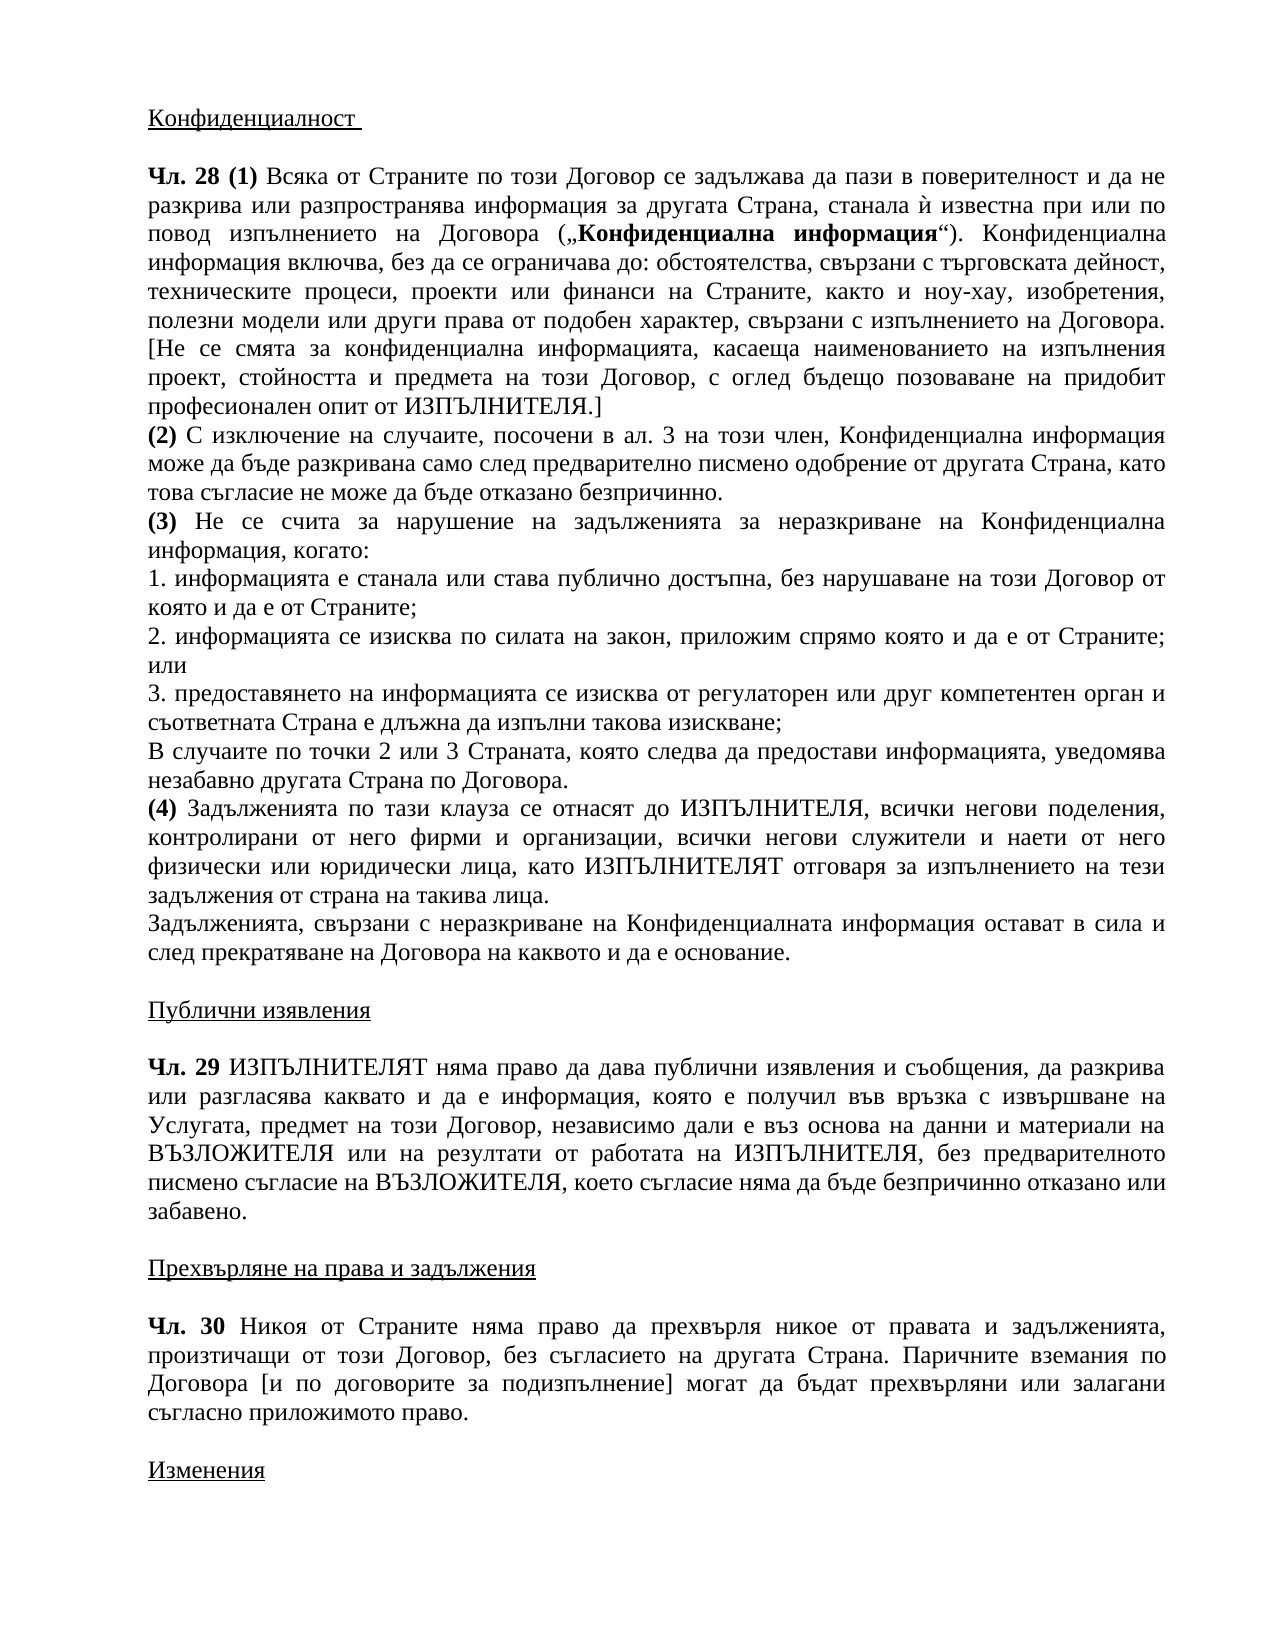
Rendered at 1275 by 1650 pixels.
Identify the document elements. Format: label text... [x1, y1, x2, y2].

text (3) Не се счита за нарушение на задълженията за неразкриване на Конфиденциална информация, когато: [148, 506, 1167, 563]
text Изменения [148, 1455, 1167, 1483]
text Задълженията, свързани с неразкриване на Конфиденциалната информация остават в сила и след прекратяване на Договора на каквото и да е основание. [148, 908, 1167, 966]
text Чл. 28 (1) Всяка от Страните по този Договор се задължава да пази в поверителност и да не разкрива или разпространява информация за другата Страна, станала ѝ известна при или по повод изпълнението на Договора („Конфиденциална информация“). Конфиденциална информация включва, без да се ограничава до: обстоятелства, свързани с търговската дейност, техническите процеси, проекти или финанси на Страните, както и ноу-хау, изобретения, полезни модели или други права от подобен характер, свързани с изпълнението на Договора. [Не се смята за конфиденциална информацията, касаеща наименованието на изпълнения проект, стойността и предмета на този Договор, с оглед бъдещо позоваване на придобит професионален опит от ИЗПЪЛНИТЕЛЯ.] [148, 161, 1167, 420]
text (4) Задълженията по тази клауза се отнасят до ИЗПЪЛНИТЕЛЯ, всички негови поделения, контролирани от него фирми и организации, всички негови служители и наети от него физически или юридически лица, като ИЗПЪЛНИТЕЛЯТ отговаря за изпълнението на тези задължения от страна на такива лица. [148, 793, 1167, 908]
text 1. информацията е станала или става публично достъпна, без нарушаване на този Договор от която и да е от Страните; [148, 563, 1167, 621]
text 2. информацията се изисква по силата на закон, приложим спрямо която и да е от Страните; или [148, 621, 1167, 678]
text Чл. 30 Никоя от Страните няма право да прехвърля никое от правата и задълженията, произтичащи от този Договор, без съгласието на другата Страна. Паричните вземания по Договора [и по договорите за подизпълнение] могат да бъдат прехвърляни или залагани съгласно приложимото право. [148, 1311, 1167, 1426]
text В случаите по точки 2 или 3 Страната, която следва да предостави информацията, уведомява незабавно другата Страна по Договора. [148, 736, 1167, 793]
text Прехвърляне на права и задължения [148, 1253, 1167, 1282]
text Чл. 29 ИЗПЪЛНИТЕЛЯТ няма право да дава публични изявления и съобщения, да разкрива или разгласява каквато и да е информация, която е получил във връзка с извършване на Услугата, предмет на този Договор, независимо дали е въз основа на данни и материали на ВЪЗЛОЖИТЕЛЯ или на резултати от работата на ИЗПЪЛНИТЕЛЯ, без предварителното писмено съгласие на ВЪЗЛОЖИТЕЛЯ, което съгласие няма да бъде безпричинно отказано или забавено. [148, 1052, 1167, 1225]
text (2) С изключение на случаите, посочени в ал. 3 на този член, Конфиденциална информация може да бъде разкривана само след предварително писмено одобрение от другата Страна, като това съгласие не може да бъде отказано безпричинно. [148, 420, 1167, 506]
text Конфиденциалност [148, 103, 1167, 132]
text 3. предоставянето на информацията се изисква от регулаторен или друг компетентен орган и съответната Страна е длъжна да изпълни такова изискване; [148, 678, 1167, 736]
text Публични изявления [148, 995, 1167, 1023]
